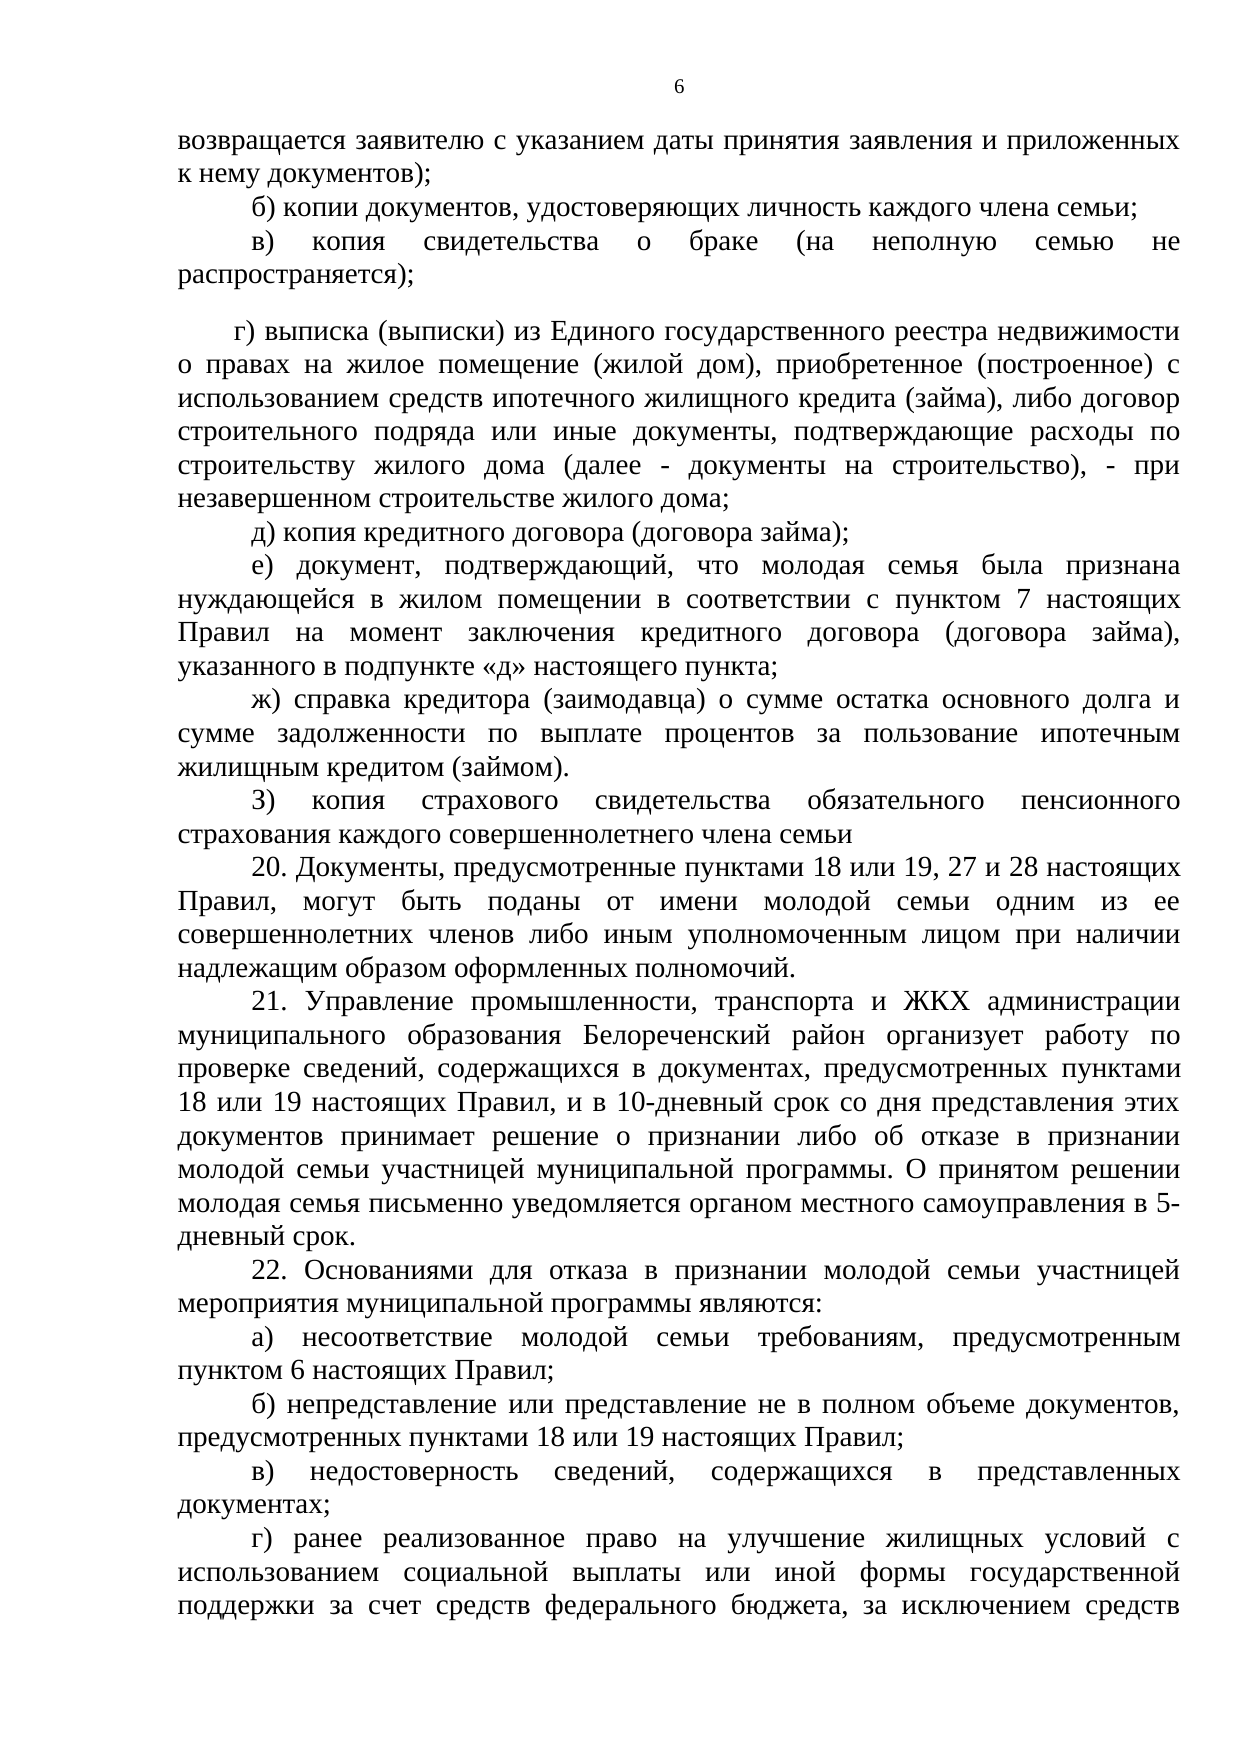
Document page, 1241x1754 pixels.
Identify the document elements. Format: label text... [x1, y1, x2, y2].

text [177, 122, 1181, 189]
text 22. Основаниями для отказа в признании молодой семьи участницей мероприятия муниципальной программы являются: [177, 1252, 1181, 1319]
text е) документ, подтверждающий, что молодая семья была признана нуждающейся в жилом помещении в соответствии с пунктом 7 настоящих Правил на момент заключения кредитного договора (договора займа), указанного в подпункте «д» настоящего пункта; [177, 547, 1181, 682]
text 21. Управление промышленности, транспорта и ЖКХ администрации муниципального образования Белореченский район организует работу по проверке сведений, содержащихся в документах, предусмотренных пунктами 18 или 19 настоящих Правил, и в 10-дневный срок со дня представления этих документов принимает решение о признании либо об отказе в признании молодой семьи участницей муниципальной программы. О принятом решении молодая семья письменно уведомляется органом местного самоуправления в 5-дневный срок. [177, 983, 1181, 1252]
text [177, 1520, 1181, 1621]
text ж) справка кредитора (заимодавца) о сумме остатка основного долга и сумме задолженности по выплате процентов за пользование ипотечным жилищным кредитом (займом). [177, 682, 1181, 782]
text г) выписка (выписки) из Единого государственного реестра недвижимости о правах на жилое помещение (жилой дом), приобретенное (построенное) с использованием средств ипотечного жилищного кредита (займа), либо договор строительного подряда или иные документы, подтверждающие расходы по строительству жилого дома (далее - документы на строительство), - при незавершенном строительстве жилого дома; [177, 313, 1181, 514]
text д) копия кредитного договора (договора займа); [177, 514, 1181, 547]
text 20. Документы, предусмотренные пунктами 18 или 19, 27 и 28 настоящих Правил, могут быть поданы от имени молодой семьи одним из ее совершеннолетних членов либо иным уполномоченным лицом при наличии надлежащим образом оформленных полномочий. [177, 849, 1181, 983]
text б) копии документов, удостоверяющих личность каждого члена семьи; [177, 189, 1181, 223]
text в) копия свидетельства о браке (на неполную семью не распространяется); [177, 223, 1181, 290]
text З) копия страхового свидетельства обязательного пенсионного страхования каждого совершеннолетнего члена семьи [177, 782, 1181, 849]
text в) недостоверность сведений, содержащихся в представленных документах; [177, 1453, 1181, 1520]
text б) непредставление или представление не в полном объеме документов, предусмотренных пунктами 18 или 19 настоящих Правил; [177, 1386, 1181, 1453]
text а) несоответствие молодой семьи требованиям, предусмотренным пунктом 6 настоящих Правил; [177, 1319, 1181, 1386]
